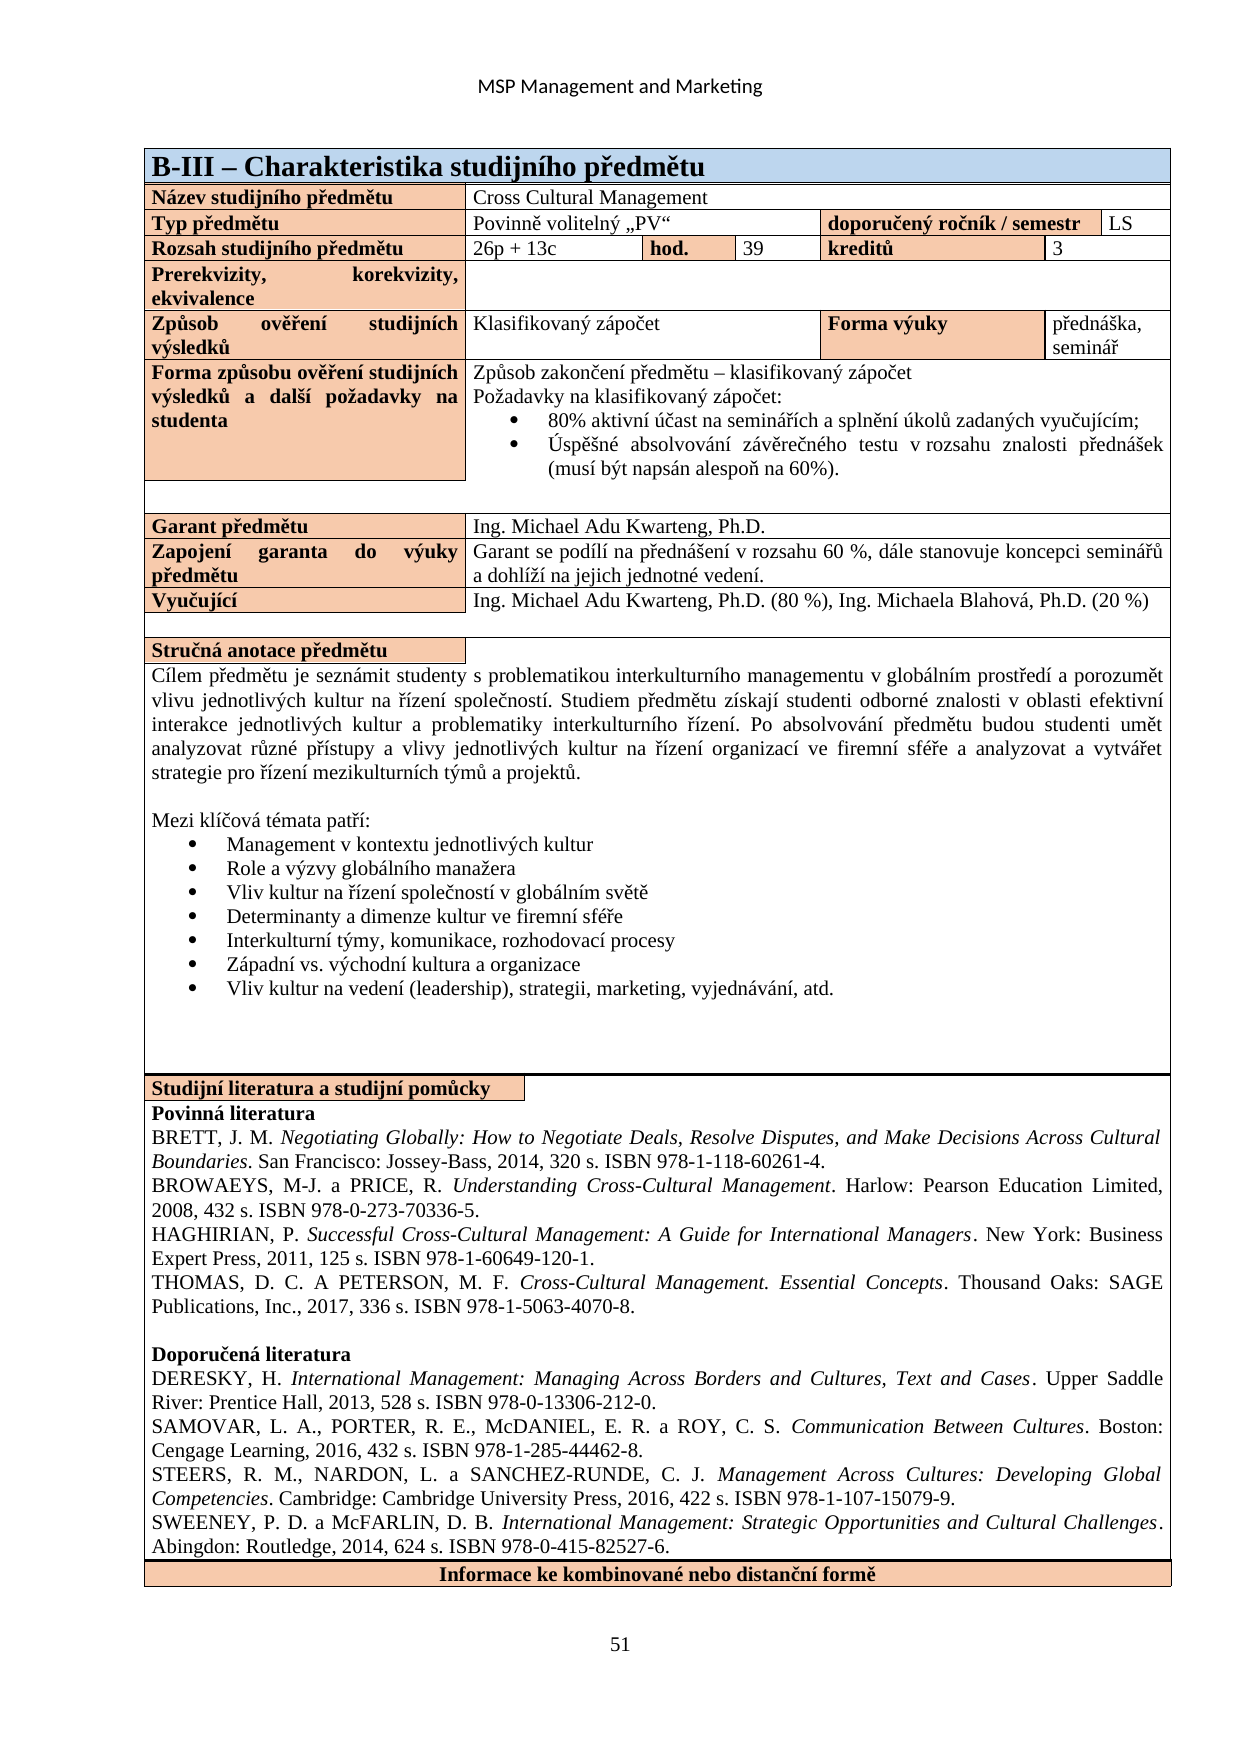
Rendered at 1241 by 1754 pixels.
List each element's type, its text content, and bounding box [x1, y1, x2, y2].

table_cell doporučený ročník / semestr [821, 210, 1101, 235]
table_cell Cílem předmětu je seznámit studenty s problematikou interkulturního managementu v globálním prostředí a porozumět vlivu jednotlivých kultur na řízení společností. Studiem předmětu získají studenti odborné znalosti v oblasti efektivní interakce jednotlivých kultur a problematiky interkulturního řízení. Po absolvování předmětu budou studenti umět analyzovat různé přístupy a vlivy jednotlivých kultur na řízení organizací ve firemní sféře a analyzovat a vytvářet strategie pro řízení mezikulturních týmů a projektů. Mezi klíčová témata patří: Management v kontextu jednotlivých kultur Role a výzvy globálního manažera Vliv kultur na řízení společností v globálním světě Determinanty a dimenze kultur ve firemní sféře Interkulturní týmy, komunikace, rozhodovací procesy Západní vs. východní kultura a organizace Vliv kultur na vedení (leadership), strategii, marketing, vyjednávání, atd. [145, 663, 1170, 1073]
table_cell LS [1102, 210, 1170, 235]
table_cell Povinně volitelný „PV“ [466, 210, 820, 235]
table_cell Forma výuky [821, 311, 1044, 359]
table_cell Ing. Michael Adu Kwarteng, Ph.D. (80 %), Ing. Michaela Blahová, Ph.D. (20 %) [466, 588, 1170, 612]
table_cell 26p + 13c [466, 236, 642, 260]
table_cell 39 [736, 236, 820, 260]
table_cell Informace ke kombinované nebo distanční formě [145, 1562, 1171, 1586]
table_cell přednáška, seminář [1046, 311, 1170, 359]
table_cell Ing. Michael Adu Kwarteng, Ph.D. [466, 514, 1170, 538]
table_cell Rozsah studijního předmětu [145, 236, 465, 260]
table_cell Cross Cultural Management [466, 185, 1170, 209]
table_cell kreditů [821, 236, 1044, 260]
table_cell [466, 638, 1170, 662]
table_cell Typ předmětu [145, 210, 465, 235]
table_cell Povinná literatura BRETT, J. M. Negotiating Globally: How to Negotiate Deals, Resolve Disputes, and Make Decisions Across Cultural Boundaries. San Francisco: Jossey-Bass, 2014, 320 s. ISBN 978-1-118-60261-4. BROWAEYS, M-J. a PRICE, R. Understanding Cross-Cultural Management. Harlow: Pearson Education Limited, 2008, 432 s. ISBN 978-0-273-70336-5. HAGHIRIAN, P. Successful Cross-Cultural Management: A Guide for International Managers. New York: Business Expert Press, 2011, 125 s. ISBN 978-1-60649-120-1. THOMAS, D. C. A PETERSON, M. F. Cross-Cultural Management. Essential Concepts. Thousand Oaks: SAGE Publications, Inc., 2017, 336 s. ISBN 978-1-5063-4070-8. Doporučená literatura DERESKY, H. International Management: Managing Across Borders and Cultures, Text and Cases. Upper Saddle River: Prentice Hall, 2013, 528 s. ISBN 978-0-13306-212-0. SAMOVAR, L. A., PORTER, R. E., McDANIEL, E. R. a ROY, C. S. Communication Between Cultures. Boston: Cengage Learning, 2016, 432 s. ISBN 978-1-285-44462-8. STEERS, R. M., NARDON, L. a SANCHEZ-RUNDE, C. J. Management Across Cultures: Developing Global Competencies. Cambridge: Cambridge University Press, 2016, 422 s. ISBN 978-1-107-15079-9. SWEENEY, P. D. a McFARLIN, D. B. International Management: Strategic Opportunities and Cultural Challenges. Abingdon: Routledge, 2014, 624 s. ISBN 978-0-415-82527-6. [145, 1100, 1170, 1558]
table_cell [466, 261, 1170, 309]
table_cell Klasifikovaný zápočet [466, 311, 820, 359]
table_header B-III – Charakteristika studijního předmětu [145, 149, 1170, 182]
table_cell Stručná anotace předmětu [145, 638, 465, 662]
table_cell Způsob ověření studijních výsledků [145, 311, 465, 359]
table_cell hod. [643, 236, 735, 260]
table_cell [525, 1076, 1170, 1100]
table_cell Prerekvizity, korekvizity, ekvivalence [145, 261, 465, 309]
table_cell Forma způsobu ověření studijních výsledků a další požadavky na studenta [145, 360, 465, 480]
table_cell Garant se podílí na přednášení v rozsahu 60 %, dále stanovuje koncepci seminářů a dohlíží na jejich jednotné vedení. [466, 539, 1170, 587]
table_cell [145, 480, 1170, 513]
table_cell Název studijního předmětu [145, 185, 465, 209]
table_cell Zapojení garanta do výuky předmětu [145, 539, 465, 587]
table_cell 3 [1046, 236, 1170, 260]
table_cell [145, 612, 1170, 637]
table_cell Vyučující [145, 588, 465, 612]
table_cell Garant předmětu [145, 514, 465, 538]
table_cell Způsob zakončení předmětu – klasifikovaný zápočet Požadavky na klasifikovaný zápočet: 80% aktivní účast na seminářích a splnění úkolů zadaných vyučujícím; Úspěšné absolvování závěrečného testu v rozsahu znalosti přednášek (musí být napsán alespoň na 60%). [466, 360, 1170, 480]
table_cell Studijní literatura a studijní pomůcky [145, 1076, 524, 1100]
